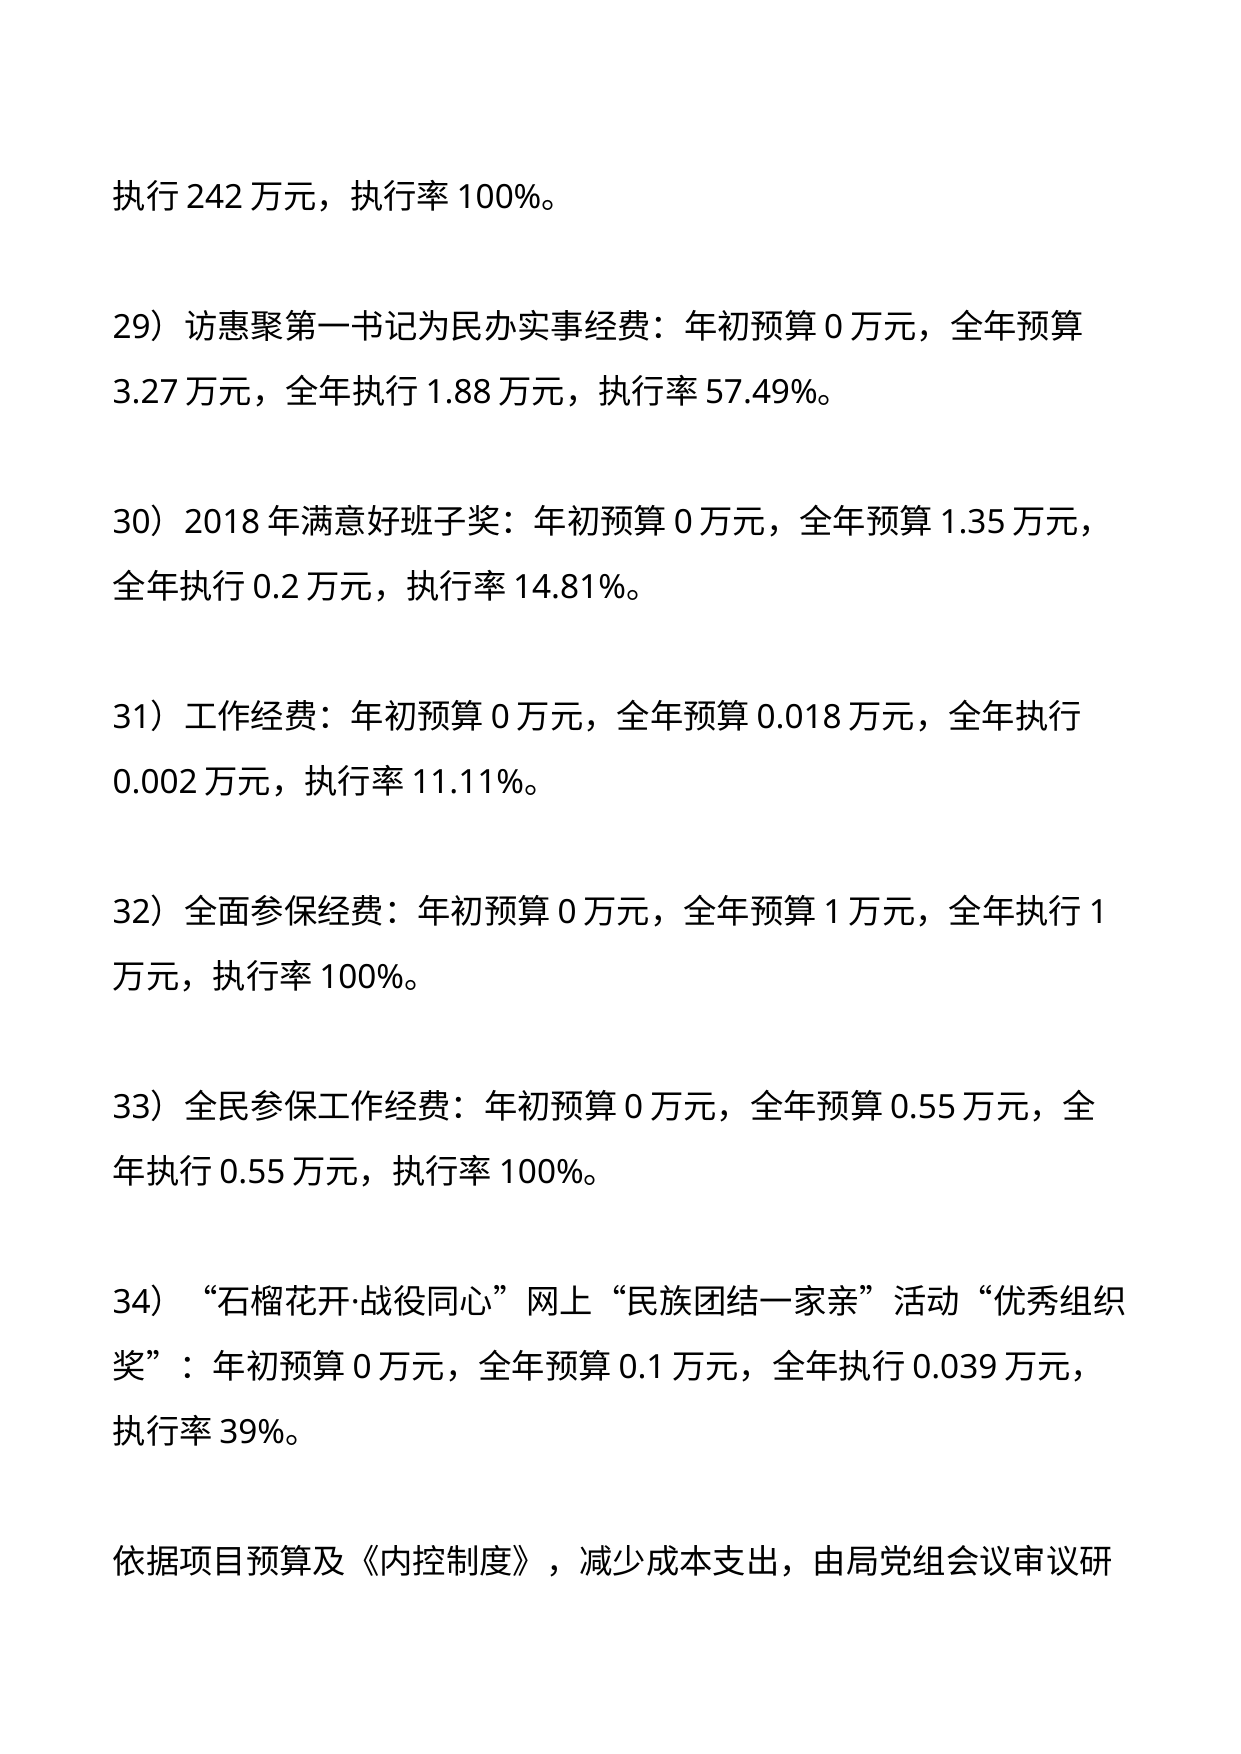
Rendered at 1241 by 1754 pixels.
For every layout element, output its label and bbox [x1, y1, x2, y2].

text [112, 162, 1128, 1592]
